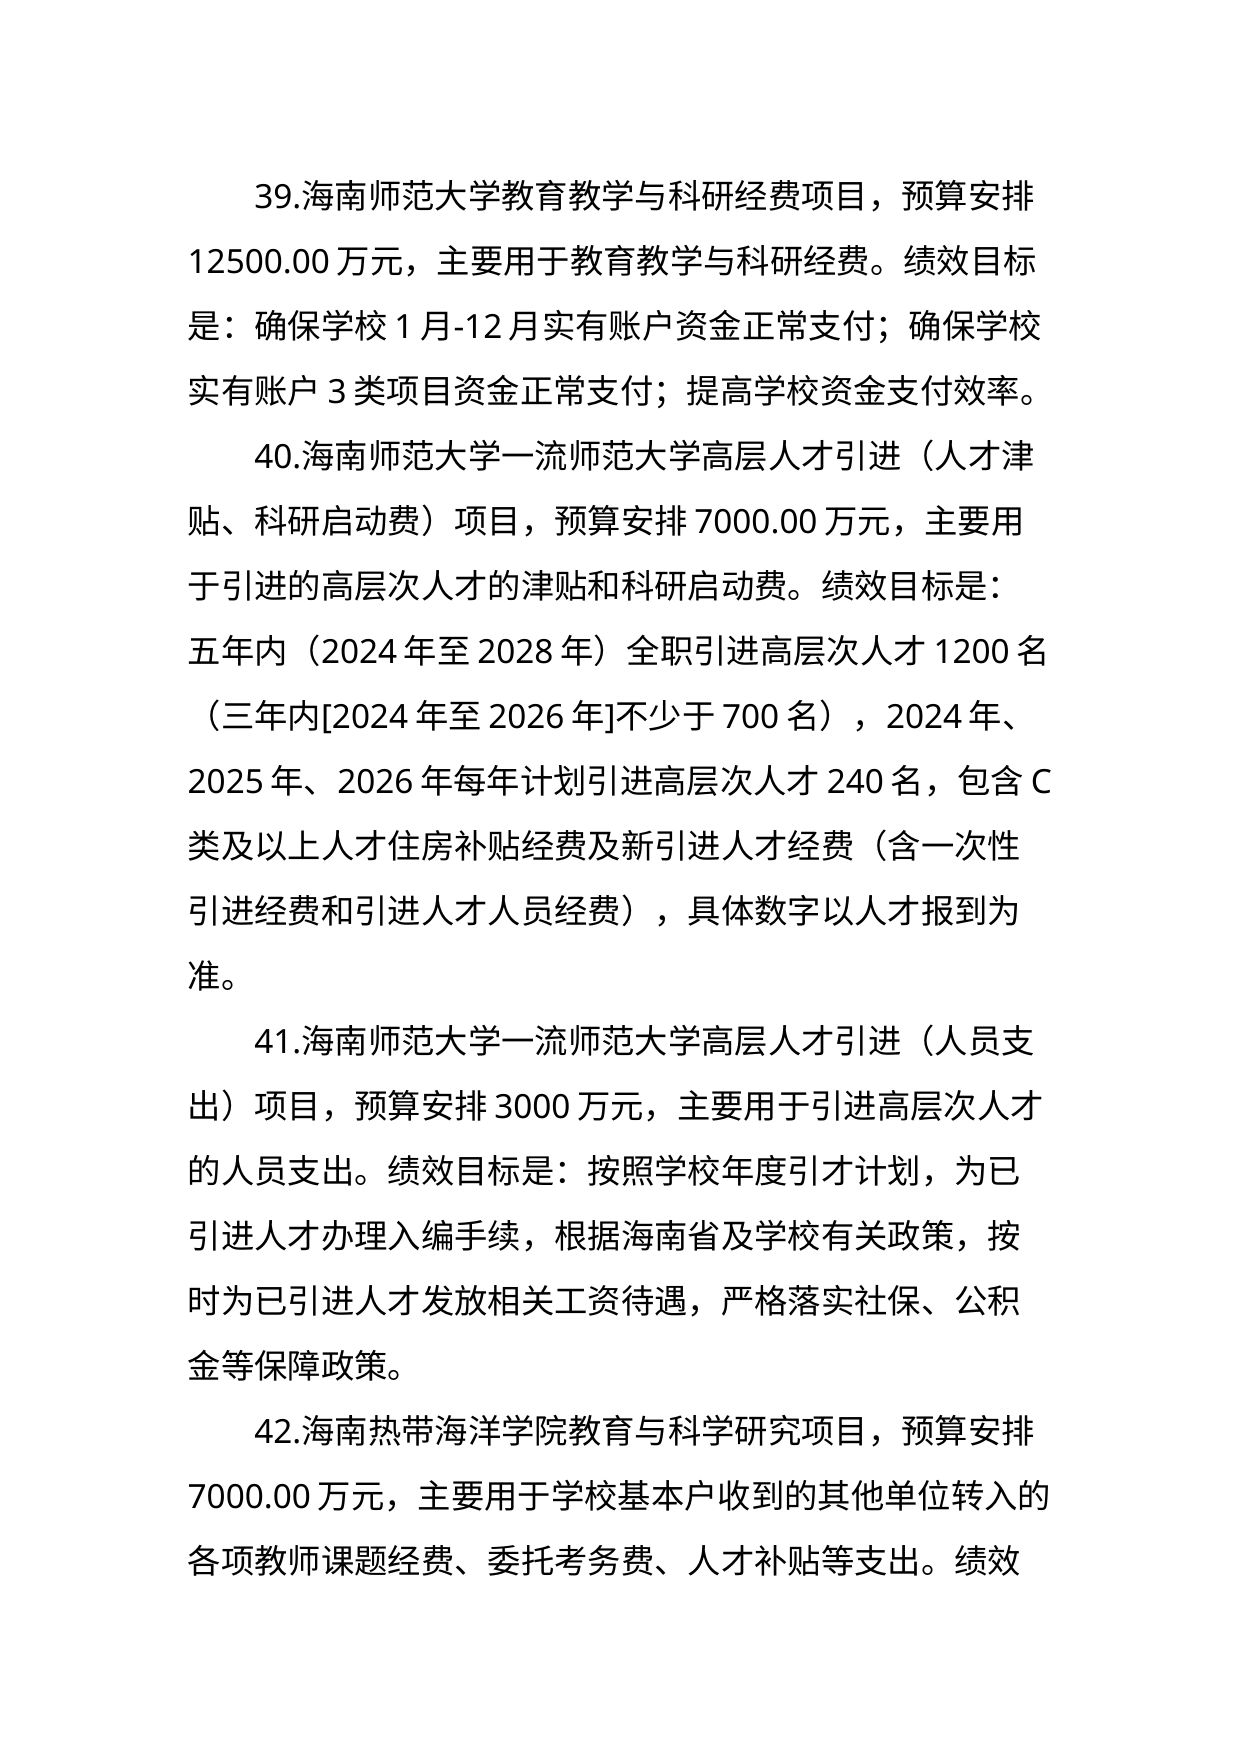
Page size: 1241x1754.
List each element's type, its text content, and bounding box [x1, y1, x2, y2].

list 41.海南师范大学一流师范大学高层人才引进（人员支出）项目，预算安排3000万元，主要用于引进高层次人才的人员支出。绩效目标是：按照学校年度引才计划，为已引进人才办理入编手续，根据海南省及学校有关政策，按时为已引进人才发放相关工资待遇，严格落实社保、公积金等保障政策。 [187, 1007, 1053, 1397]
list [187, 1397, 1053, 1592]
list 40.海南师范大学一流师范大学高层人才引进（人才津贴、科研启动费）项目，预算安排7000.00万元，主要用于引进的高层次人才的津贴和科研启动费。绩效目标是：五年内（2024年至2028年）全职引进高层次人才1200名（三年内[2024年至2026年]不少于700名），2024年、2025年、2026年每年计划引进高层次人才240名，包含C类及以上人才住房补贴经费及新引进人才经费（含一次性引进经费和引进人才人员经费），具体数字以人才报到为准。 [187, 422, 1053, 1007]
list 39.海南师范大学教育教学与科研经费项目，预算安排12500.00万元，主要用于教育教学与科研经费。绩效目标是：确保学校1月-12月实有账户资金正常支付；确保学校实有账户3类项目资金正常支付；提高学校资金支付效率。 [187, 162, 1053, 422]
